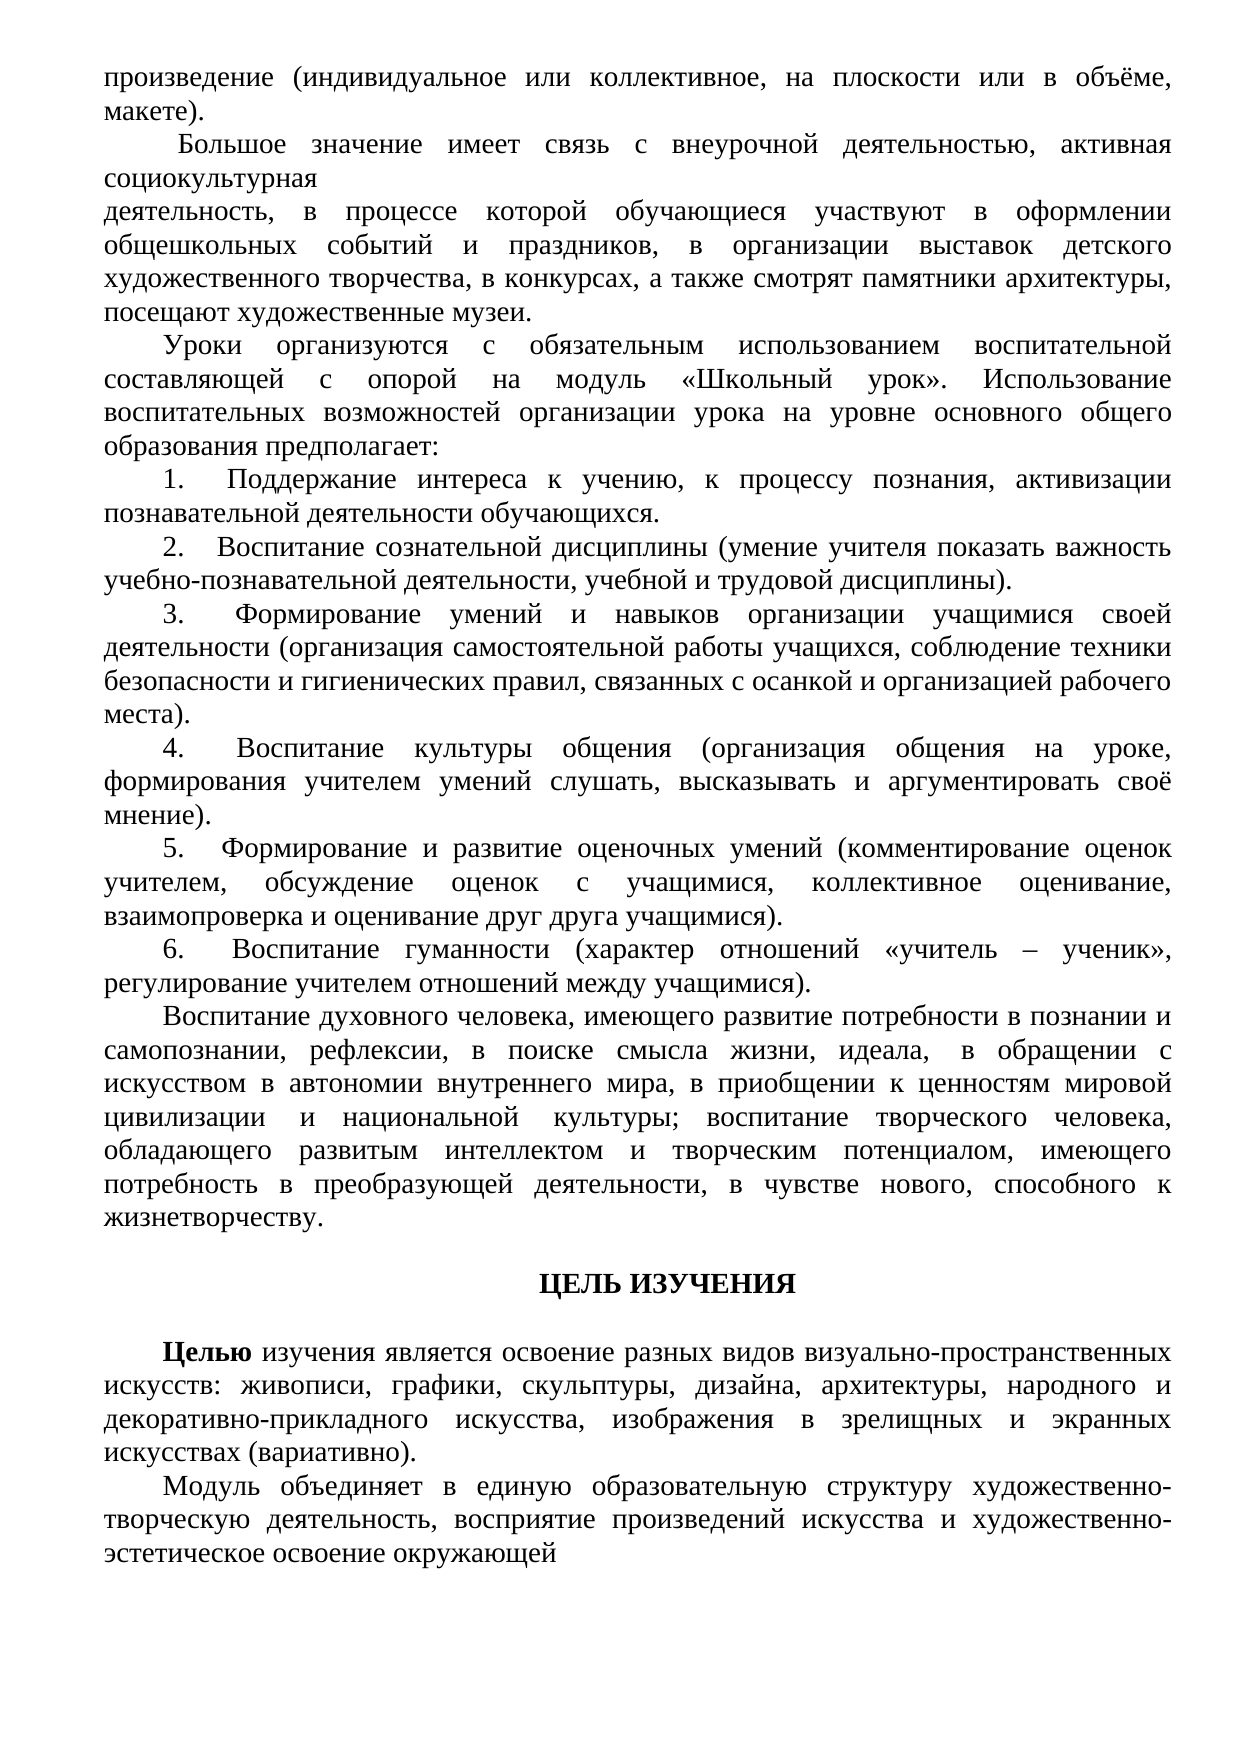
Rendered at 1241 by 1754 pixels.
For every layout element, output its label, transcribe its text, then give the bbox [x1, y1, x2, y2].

text Модуль объединяет в единую образовательную структуру художественно-творческую деятельность, восприятие произведений искусства и художественно-эстетическое освоение окружающей [103, 1468, 1172, 1568]
text 5. Формирование и развитие оценочных умений (комментирование оценок учителем, обсуждение оценок с учащимися, коллективное оценивание, взаимопроверка и оценивание друг друга учащимися). [103, 831, 1172, 931]
text ЦЕЛЬ ИЗУЧЕНИЯ [103, 1267, 1172, 1300]
text 2. Воспитание сознательной дисциплины (умение учителя показать важность учебно-познавательной деятельности, учебной и трудовой дисциплины). [103, 529, 1172, 596]
text 6. Воспитание гуманности (характер отношений «учитель – ученик», регулирование учителем отношений между учащимися). [103, 931, 1172, 998]
text Целью изучения является освоение разных видов визуально-пространственных искусств: живописи, графики, скульптуры, дизайна, архитектуры, народного и декоративно-прикладного искусства, изображения в зрелищных и экранных искусствах (вариативно). [103, 1334, 1172, 1468]
text 1. Поддержание интереса к учению, к процессу познания, активизации познавательной деятельности обучающихся. [103, 462, 1172, 529]
text Большое значение имеет связь с внеурочной деятельностью, активная социокультурная деятельность, в процессе которой обучающиеся участвуют в оформлении общешкольных событий и праздников, в организации выставок детского художественного творчества, в конкурсах, а также смотрят памятники архитектуры, посещают художественные музеи. [103, 126, 1172, 327]
text 3. Формирование умений и навыков организации учащимися своей деятельности (организация самостоятельной работы учащихся, соблюдение техники безопасности и гигиенических правил, связанных с осанкой и организацией рабочего места). [103, 596, 1172, 730]
text Воспитание духовного человека, имеющего развитие потребности в познании и самопознании, рефлексии, в поиске смысла жизни, идеала, в обращении с искусством в автономии внутреннего мира, в приобщении к ценностям мировой цивилизации и национальной культуры; воспитание творческого человека, обладающего развитым интеллектом и творческим потенциалом, имеющего потребность в преобразующей деятельности, в чувстве нового, способного к жизнетворчеству. [103, 998, 1172, 1233]
text 4. Воспитание культуры общения (организация общения на уроке, формирования учителем умений слушать, высказывать и аргументировать своё мнение). [103, 730, 1172, 831]
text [103, 59, 1172, 126]
text Уроки организуются с обязательным использованием воспитательной составляющей с опорой на модуль «Школьный урок». Использование воспитательных возможностей организации урока на уровне основного общего образования предполагает: [103, 327, 1172, 462]
